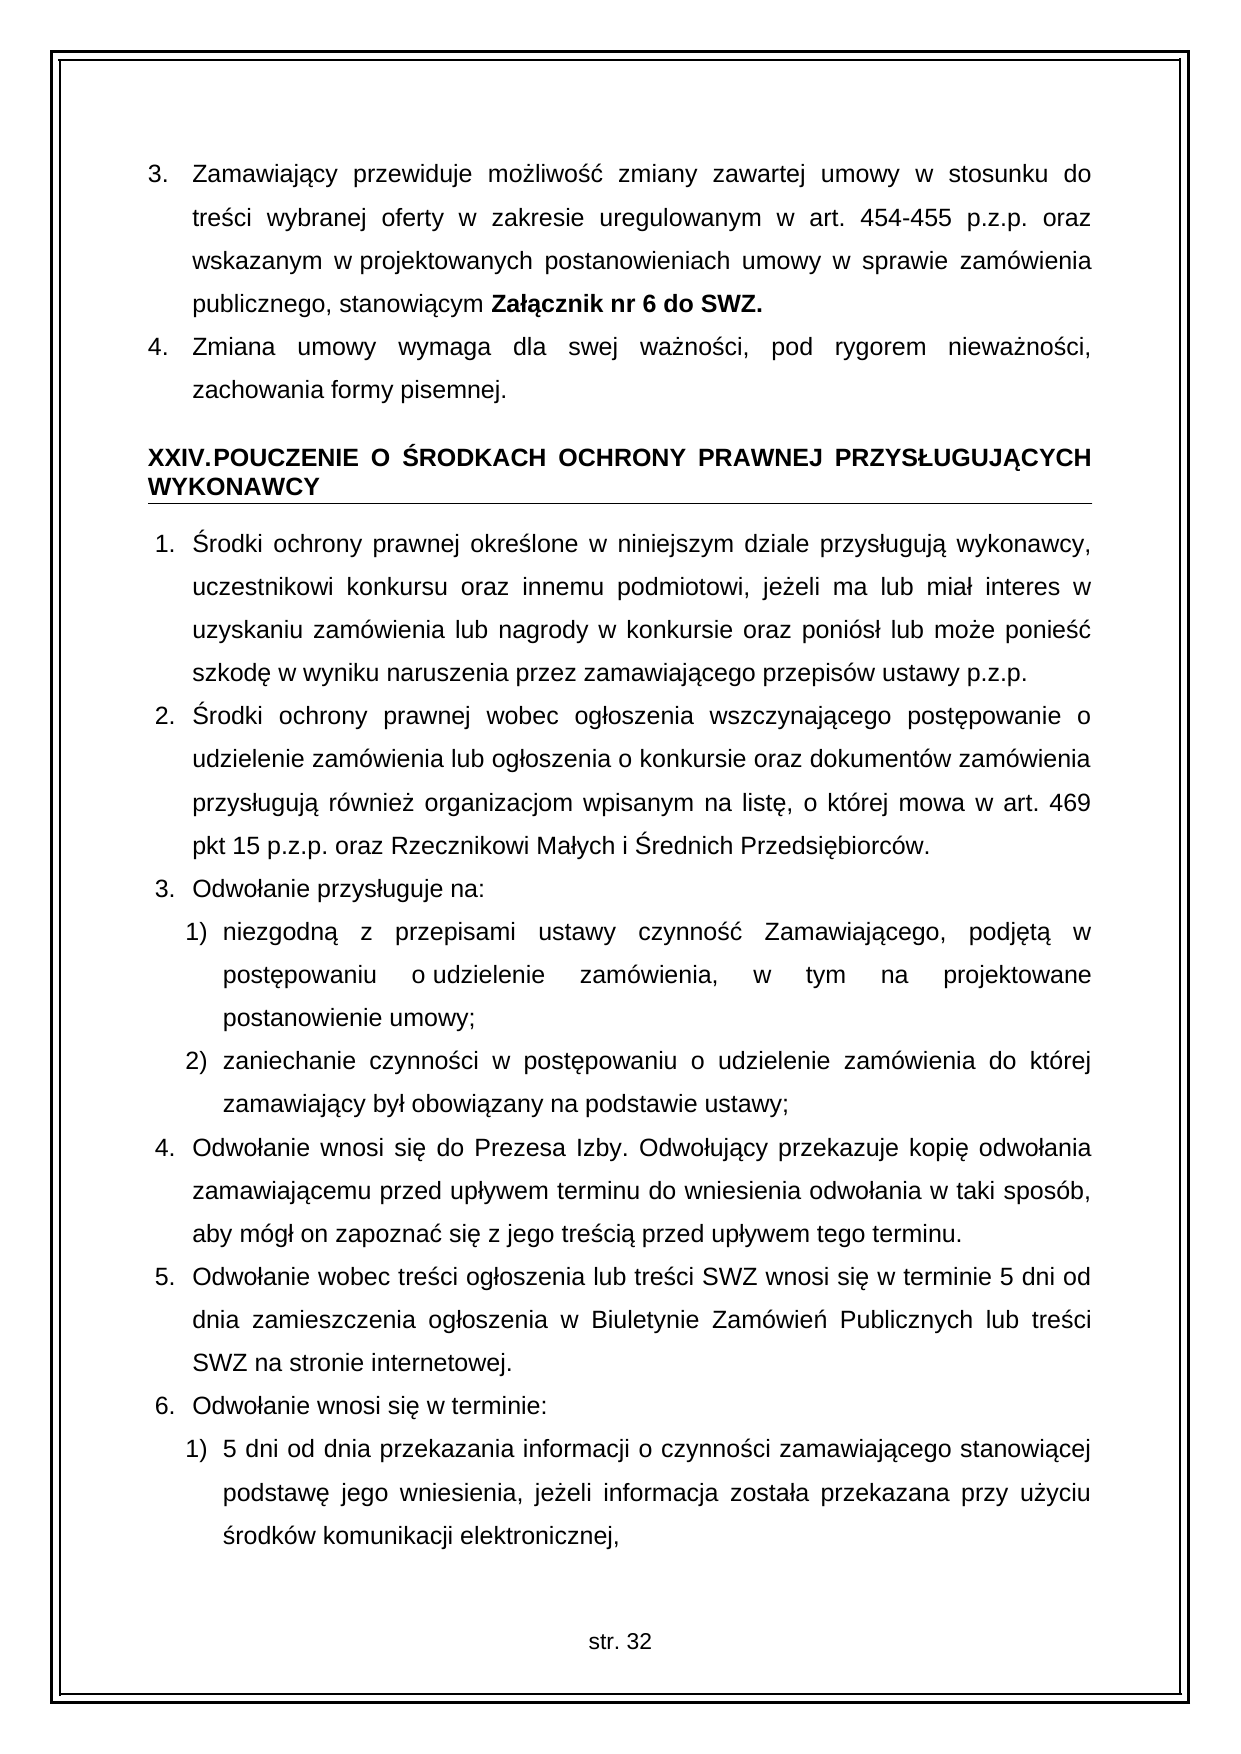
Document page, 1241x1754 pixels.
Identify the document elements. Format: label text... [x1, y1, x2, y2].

list Środki ochrony prawnej określone w niniejszym dziale przysługują wykonawcy, uczestnikowi konkursu oraz innemu podmiotowi, jeżeli ma lub miał interes w uzyskaniu zamówienia lub nagrody w konkursie oraz poniósł lub może ponieść szkodę w wyniku naruszenia przez zamawiającego przepisów ustawy p.z.p. [154, 529, 1092, 687]
list 5 dni od dnia przekazania informacji o czynności zamawiającego stanowiącej podstawę jego wniesienia, jeżeli informacja została przekazana przy użyciu środków komunikacji elektronicznej, [185, 1434, 1092, 1549]
list Zmiana umowy wymaga dla swej ważności, pod rygorem nieważności, zachowania formy pisemnej. [148, 332, 1092, 404]
list Środki ochrony prawnej wobec ogłoszenia wszczynającego postępowanie o udzielenie zamówienia lub ogłoszenia o konkursie oraz dokumentów zamówienia przysługują również organizacjom wpisanym na listę, o której mowa w art. 469 pkt 15 p.z.p. oraz Rzecznikowi Małych i Średnich Przedsiębiorców. [154, 701, 1092, 859]
subtitle XXIV. POUCZENIE O ŚRODKACH OCHRONY PRAWNEJ PRZYSŁUGUJĄCYCH WYKONAWCY [148, 443, 1092, 503]
list niezgodną z przepisami ustawy czynność Zamawiającego, podjętą w postępowaniu o udzielenie zamówienia, w tym na projektowane postanowienie umowy; [185, 917, 1092, 1032]
list Odwołanie wobec treści ogłoszenia lub treści SWZ wnosi się w terminie 5 dni od dnia zamieszczenia ogłoszenia w Biuletynie Zamówień Publicznych lub treści SWZ na stronie internetowej. [154, 1262, 1092, 1377]
list Odwołanie wnosi się do Prezesa Izby. Odwołujący przekazuje kopię odwołania zamawiającemu przed upływem terminu do wniesienia odwołania w taki sposób, aby mógł on zapoznać się z jego treścią przed upływem tego terminu. [154, 1133, 1092, 1248]
list zaniechanie czynności w postępowaniu o udzielenie zamówienia do której zamawiający był obowiązany na podstawie ustawy; [185, 1046, 1092, 1118]
list Zamawiający przewiduje możliwość zmiany zawartej umowy w stosunku do treści wybranej oferty w zakresie uregulowanym w art. 454-455 p.z.p. oraz wskazanym w projektowanych postanowieniach umowy w sprawie zamówienia publicznego, stanowiącym Załącznik nr 6 do SWZ. [148, 159, 1092, 318]
list Odwołanie wnosi się w terminie: [154, 1391, 1092, 1420]
list Odwołanie przysługuje na: [154, 874, 1092, 903]
